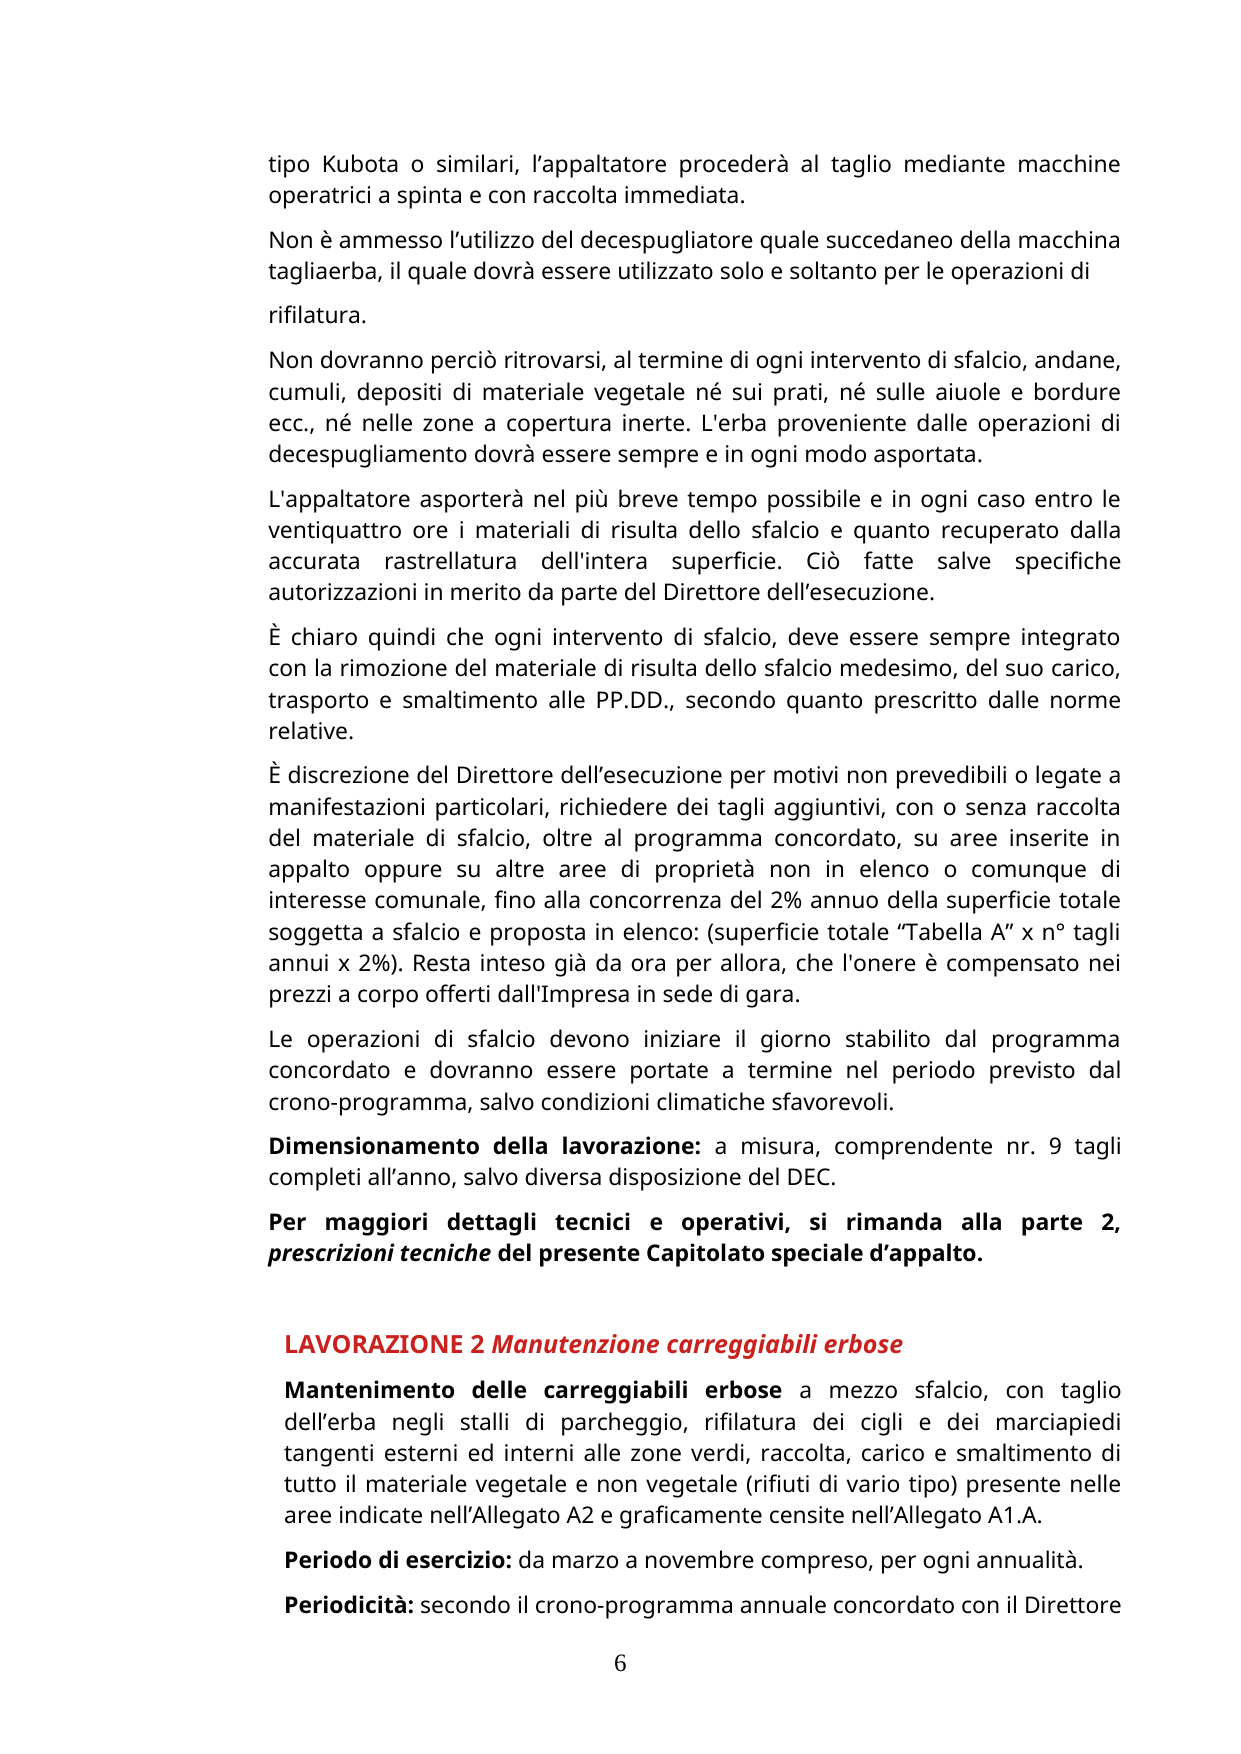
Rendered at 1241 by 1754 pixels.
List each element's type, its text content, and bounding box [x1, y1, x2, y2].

text rifilatura. [268, 299, 1122, 331]
text Periodo di esercizio: da marzo a novembre compreso, per ogni annualità. [284, 1544, 1122, 1575]
text Per maggiori dettagli tecnici e operativi, si rimanda alla parte 2, prescrizioni tecniche del presente Capitolato speciale d’appalto. [268, 1206, 1122, 1268]
text Dimensionamento della lavorazione: a misura, comprendente nr. 9 tagli completi all’anno, salvo diversa disposizione del DEC. [268, 1130, 1122, 1193]
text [268, 148, 1122, 210]
text Le operazioni di sfalcio devono iniziare il giorno stabilito dal programma concordato e dovranno essere portate a termine nel periodo previsto dal crono-programma, salvo condizioni climatiche sfavorevoli. [268, 1023, 1122, 1117]
text LAVORAZIONE 2 Manutenzione carreggiabili erbose [284, 1327, 1122, 1361]
text Non è ammesso l’utilizzo del decespugliatore quale succedaneo della macchina tagliaerba, il quale dovrà essere utilizzato solo e soltanto per le operazioni di [268, 223, 1122, 286]
text L'appaltatore asporterà nel più breve tempo possibile e in ogni caso entro le ventiquattro ore i materiali di risulta dello sfalcio e quanto recuperato dalla accurata rastrellatura dell'intera superficie. Ciò fatte salve specifiche autorizzazioni in merito da parte del Direttore dell’esecuzione. [268, 483, 1122, 608]
text Non dovranno perciò ritrovarsi, al termine di ogni intervento di sfalcio, andane, cumuli, depositi di materiale vegetale né sui prati, né sulle aiuole e bordure ecc., né nelle zone a copertura inerte. L'erba proveniente dalle operazioni di decespugliamento dovrà essere sempre e in ogni modo asportata. [268, 344, 1122, 469]
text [284, 1588, 1122, 1620]
text Mantenimento delle carreggiabili erbose a mezzo sfalcio, con taglio dell’erba negli stalli di parcheggio, rifilatura dei cigli e dei marciapiedi tangenti esterni ed interni alle zone verdi, raccolta, carico e smaltimento di tutto il materiale vegetale e non vegetale (rifiuti di vario tipo) presente nelle aree indicate nell’Allegato A2 e graficamente censite nell’Allegato A1.A. [284, 1374, 1122, 1530]
text È discrezione del Direttore dell’esecuzione per motivi non prevedibili o legate a manifestazioni particolari, richiedere dei tagli aggiuntivi, con o senza raccolta del materiale di sfalcio, oltre al programma concordato, su aree inserite in appalto oppure su altre aree di proprietà non in elenco o comunque di interesse comunale, fino alla concorrenza del 2% annuo della superficie totale soggetta a sfalcio e proposta in elenco: (superficie totale “Tabella A” x n° tagli annui x 2%). Resta inteso già da ora per allora, che l'onere è compensato nei prezzi a corpo offerti dall'Impresa in sede di gara. [268, 759, 1122, 1009]
text È chiaro quindi che ogni intervento di sfalcio, deve essere sempre integrato con la rimozione del materiale di risulta dello sfalcio medesimo, del suo carico, trasporto e smaltimento alle PP.DD., secondo quanto prescritto dalle norme relative. [268, 621, 1122, 746]
